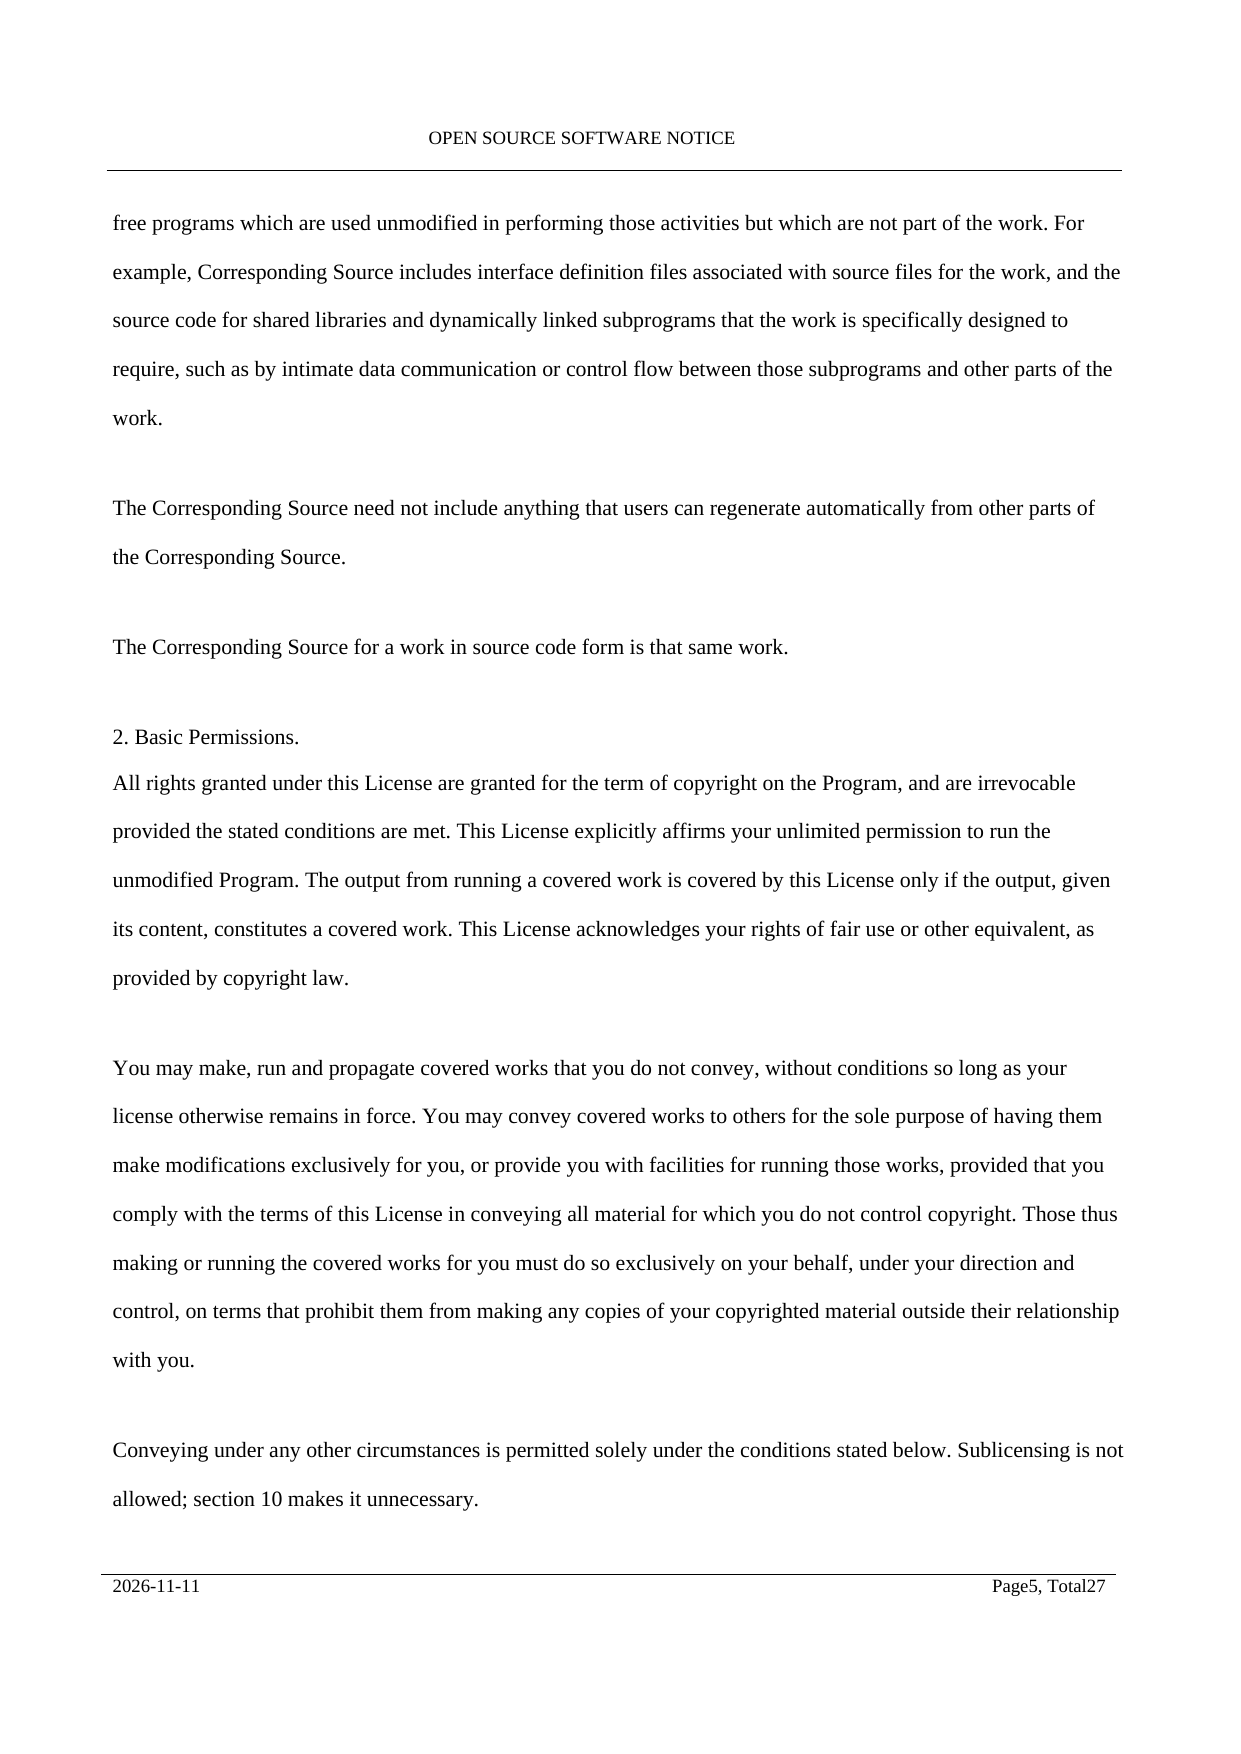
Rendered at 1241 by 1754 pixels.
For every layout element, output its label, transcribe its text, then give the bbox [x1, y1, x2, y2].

text All rights granted under this License are granted for the term of copyright on the Program, and are irrevocable provided the stated conditions are met. This License explicitly affirms your unlimited permission to run the unmodified Program. The output from running a covered work is covered by this License only if the output, given its content, constitutes a covered work. This License acknowledges your rights of fair use or other equivalent, as provided by copyright law. [112, 766, 1128, 993]
text Conveying under any other circumstances is permitted solely under the conditions stated below. Sublicensing is not allowed; section 10 makes it unnecessary. [112, 1434, 1128, 1515]
text The Corresponding Source for a work in source code form is that same work. [112, 631, 1128, 663]
text You may make, run and propagate covered works that you do not convey, without conditions so long as your license otherwise remains in force. You may convey covered works to others for the sole purpose of having them make modifications exclusively for you, or provide you with facilities for running those works, provided that you comply with the terms of this License in conveying all material for which you do not control copyright. Those thus making or running the covered works for you must do so exclusively on your behalf, under your direction and control, on terms that prohibit them from making any copies of your copyrighted material outside their relationship with you. [112, 1051, 1128, 1376]
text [112, 206, 1128, 434]
text 2. Basic Permissions. [112, 721, 1128, 753]
text The Corresponding Source need not include anything that users can regenerate automatically from other parts of the Corresponding Source. [112, 492, 1128, 573]
